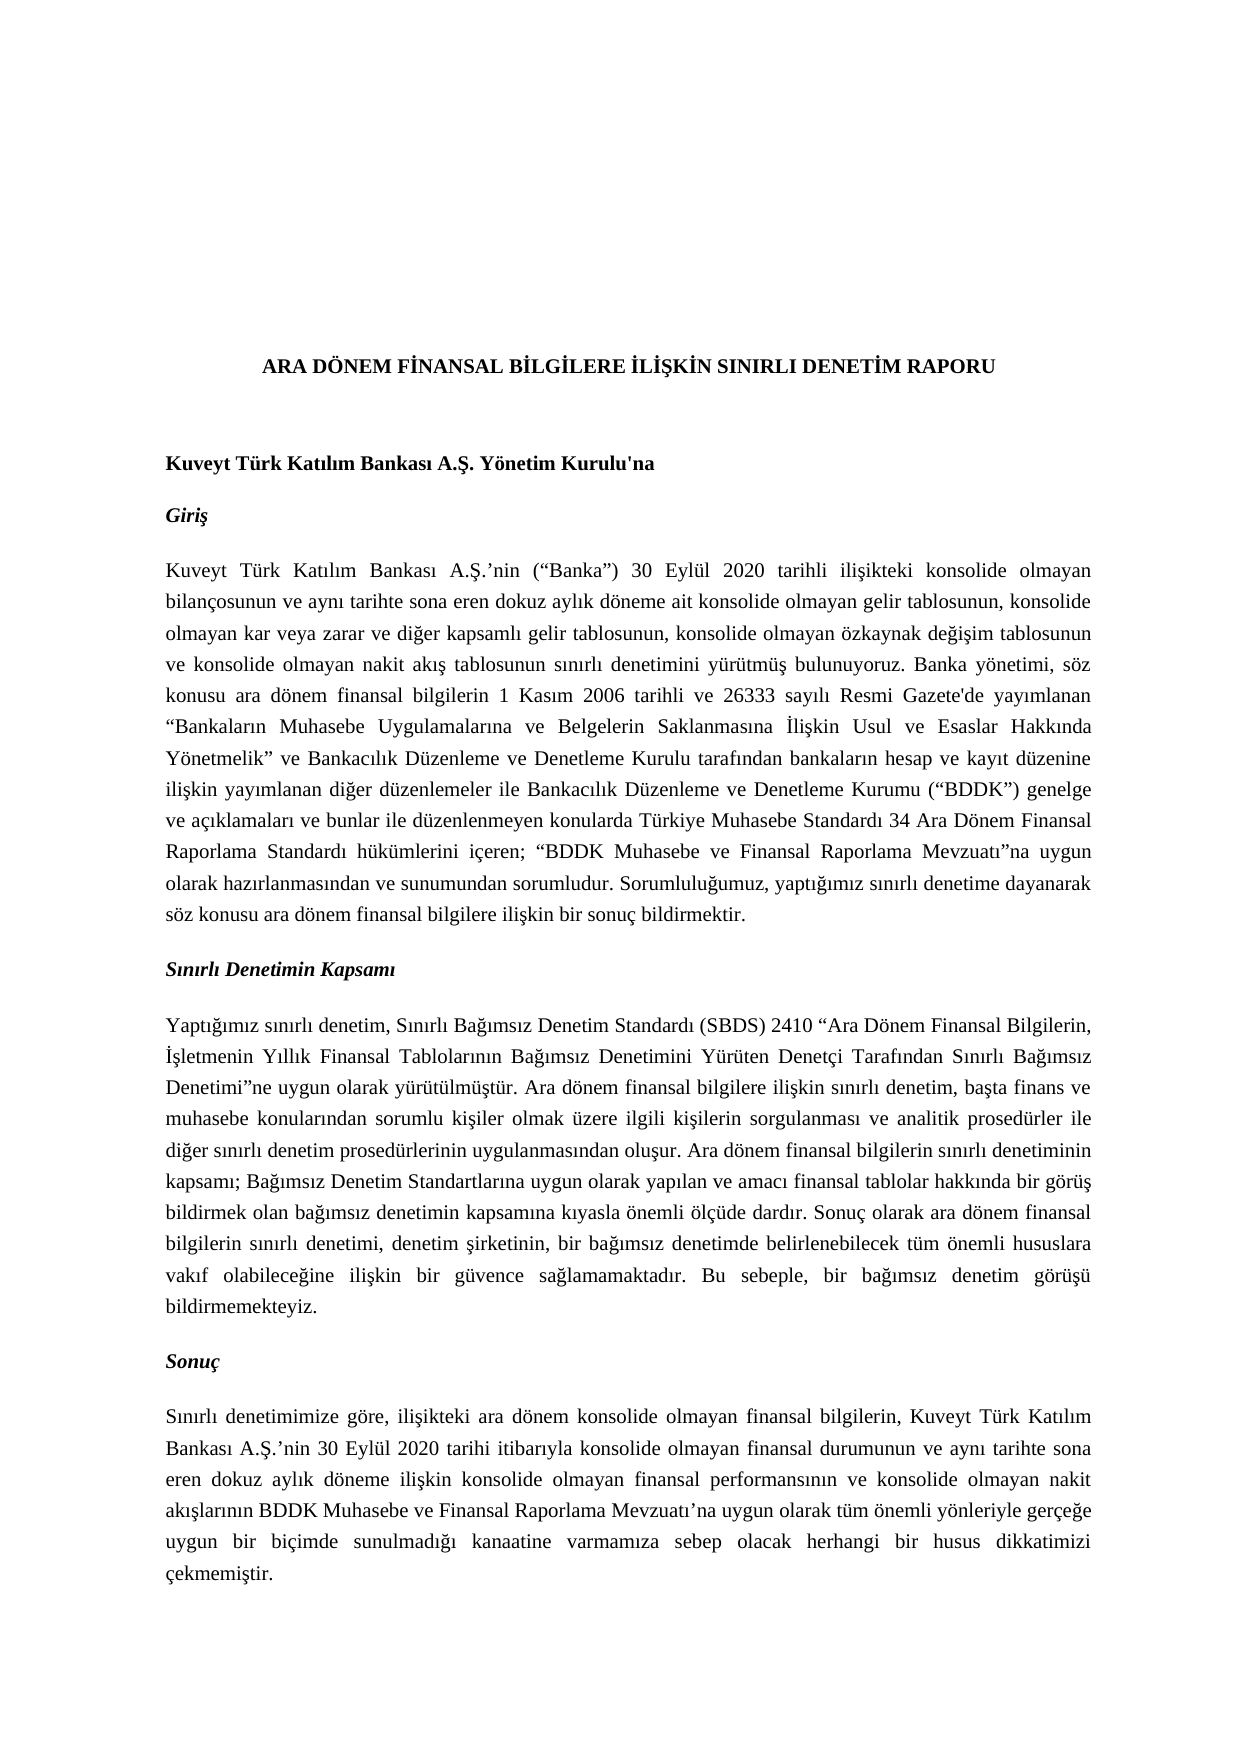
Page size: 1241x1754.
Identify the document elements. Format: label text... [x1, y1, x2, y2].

text Kuveyt Türk Katılım Bankası A.Ş.’nin (“Banka”) 30 Eylül 2020 tarihli ilişikteki konsolide olmayan bilançosunun ve aynı tarihte sona eren dokuz aylık döneme ait konsolide olmayan gelir tablosunun, konsolide olmayan kar veya zarar ve diğer kapsamlı gelir tablosunun, konsolide olmayan özkaynak değişim tablosunun ve konsolide olmayan nakit akış tablosunun sınırlı denetimini yürütmüş bulunuyoruz. Banka yönetimi, söz konusu ara dönem finansal bilgilerin 1 Kasım 2006 tarihli ve 26333 sayılı Resmi Gazete'de yayımlanan “Bankaların Muhasebe Uygulamalarına ve Belgelerin Saklanmasına İlişkin Usul ve Esaslar Hakkında Yönetmelik” ve Bankacılık Düzenleme ve Denetleme Kurulu tarafından bankaların hesap ve kayıt düzenine ilişkin yayımlanan diğer düzenlemeler ile Bankacılık Düzenleme ve Denetleme Kurumu (“BDDK”) genelge ve açıklamaları ve bunlar ile düzenlenmeyen konularda Türkiye Muhasebe Standardı 34 Ara Dönem Finansal Raporlama Standardı hükümlerini içeren; “BDDK Muhasebe ve Finansal Raporlama Mevzuatı”na uygun olarak hazırlanmasından ve sunumundan sorumludur. Sorumluluğumuz, yaptığımız sınırlı denetime dayanarak söz konusu ara dönem finansal bilgilere ilişkin bir sonuç bildirmektir. [165, 558, 1093, 933]
text Kuveyt Türk Katılım Bankası A.Ş. Yönetim Kurulu'na [165, 451, 1092, 475]
text Sınırlı denetimimize göre, ilişikteki ara dönem konsolide olmayan finansal bilgilerin, Kuveyt Türk Katılım Bankası A.Ş.’nin 30 Eylül 2020 tarihi itibarıyla konsolide olmayan finansal durumunun ve aynı tarihte sona eren dokuz aylık döneme ilişkin konsolide olmayan finansal performansının ve konsolide olmayan nakit akışlarının BDDK Muhasebe ve Finansal Raporlama Mevzuatı’na uygun olarak tüm önemli yönleriyle gerçeğe uygun bir biçimde sunulmadığı kanaatine varmamıza sebep olacak herhangi bir husus dikkatimizi çekmemiştir. [165, 1404, 1093, 1592]
text Giriş [165, 503, 1093, 534]
text Sınırlı Denetimin Kapsamı [165, 957, 1093, 988]
text Yaptığımız sınırlı denetim, Sınırlı Bağımsız Denetim Standardı (SBDS) 2410 “Ara Dönem Finansal Bilgilerin, İşletmenin Yıllık Finansal Tablolarının Bağımsız Denetimini Yürüten Denetçi Tarafından Sınırlı Bağımsız Denetimi”ne uygun olarak yürütülmüştür. Ara dönem finansal bilgilere ilişkin sınırlı denetim, başta finans ve muhasebe konularından sorumlu kişiler olmak üzere ilgili kişilerin sorgulanması ve analitik prosedürler ile diğer sınırlı denetim prosedürlerinin uygulanmasından oluşur. Ara dönem finansal bilgilerin sınırlı denetiminin kapsamı; Bağımsız Denetim Standartlarına uygun olarak yapılan ve amacı finansal tablolar hakkında bir görüş bildirmek olan bağımsız denetimin kapsamına kıyasla önemli ölçüde dardır. Sonuç olarak ara dönem finansal bilgilerin sınırlı denetimi, denetim şirketinin, bir bağımsız denetimde belirlenebilecek tüm önemli hususlara vakıf olabileceğine ilişkin bir güvence sağlamamaktadır. Bu sebeple, bir bağımsız denetim görüşü bildirmemekteyiz. [165, 1012, 1093, 1325]
text ARA DÖNEM FİNANSAL BİLGİLERE İLİŞKİN SINIRLI DENETİM RAPORU [165, 354, 1092, 378]
text Sonuç [165, 1349, 1093, 1380]
